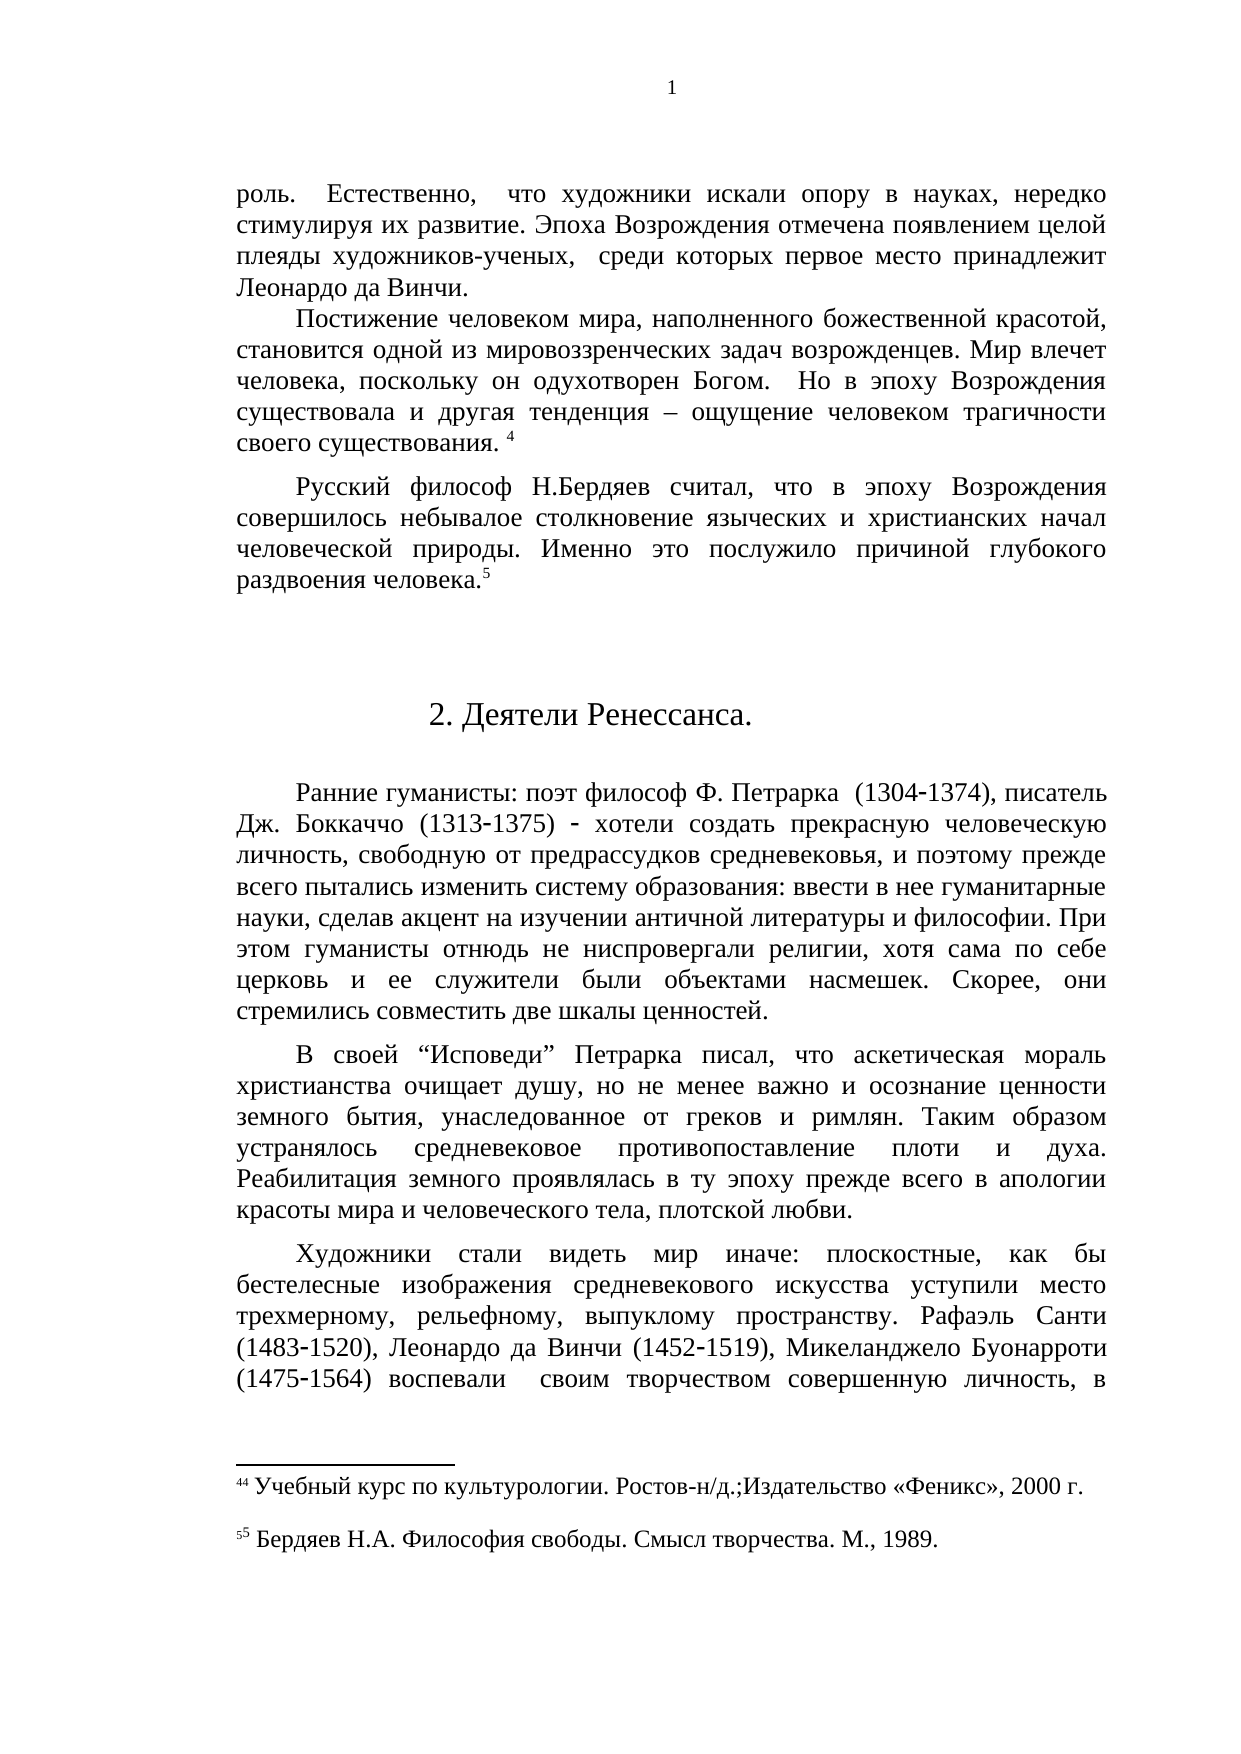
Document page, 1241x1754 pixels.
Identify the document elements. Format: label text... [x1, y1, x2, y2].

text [236, 177, 1107, 302]
text Ранние гуманисты: поэт философ Ф. Петрарка (13041374), писатель Дж. Боккаччо (13131375) хотели создать прекрасную человеческую личность, свободную от предрассудков средневековья, и поэтому прежде всего пытались изменить систему образования: ввести в нее гуманитарные науки, сделав акцент на изучении античной литературы и философии. При этом гуманисты отнюдь не ниспровергали религии, хотя сама по себе церковь и ее служители были объектами насмешек. Скорее, они стремились совместить две шкалы ценностей. [236, 776, 1107, 1025]
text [236, 1237, 1107, 1393]
text Русский философ Н.Бердяев считал, что в эпоху Возрождения совершилось небывалое столкновение языческих и христианских начал человеческой природы. Именно это послужило причиной глубокого раздвоения человека.5 [236, 470, 1107, 594]
subtitle 2. Деятели Ренессанса. [49, 694, 1133, 733]
text В своей “Исповеди” Петрарка писал, что аскетическая мораль христианства очищает душу, но не менее важно и осознание ценности земного бытия, унаследованное от греков и римлян. Таким образом устранялось средневековое противопоставление плоти и духа. Реабилитация земного проявлялась в ту эпоху прежде всего в апологии красоты мира и человеческого тела, плотской любви. [236, 1038, 1107, 1225]
text Постижение человеком мира, наполненного божественной красотой, становится одной из мировоззренческих задач возрожденцев. Мир влечет человека, поскольку он одухотворен Богом. Но в эпоху Возрождения существовала и другая тенденция – ощущение человеком трагичности своего существования. 4 [236, 302, 1107, 457]
